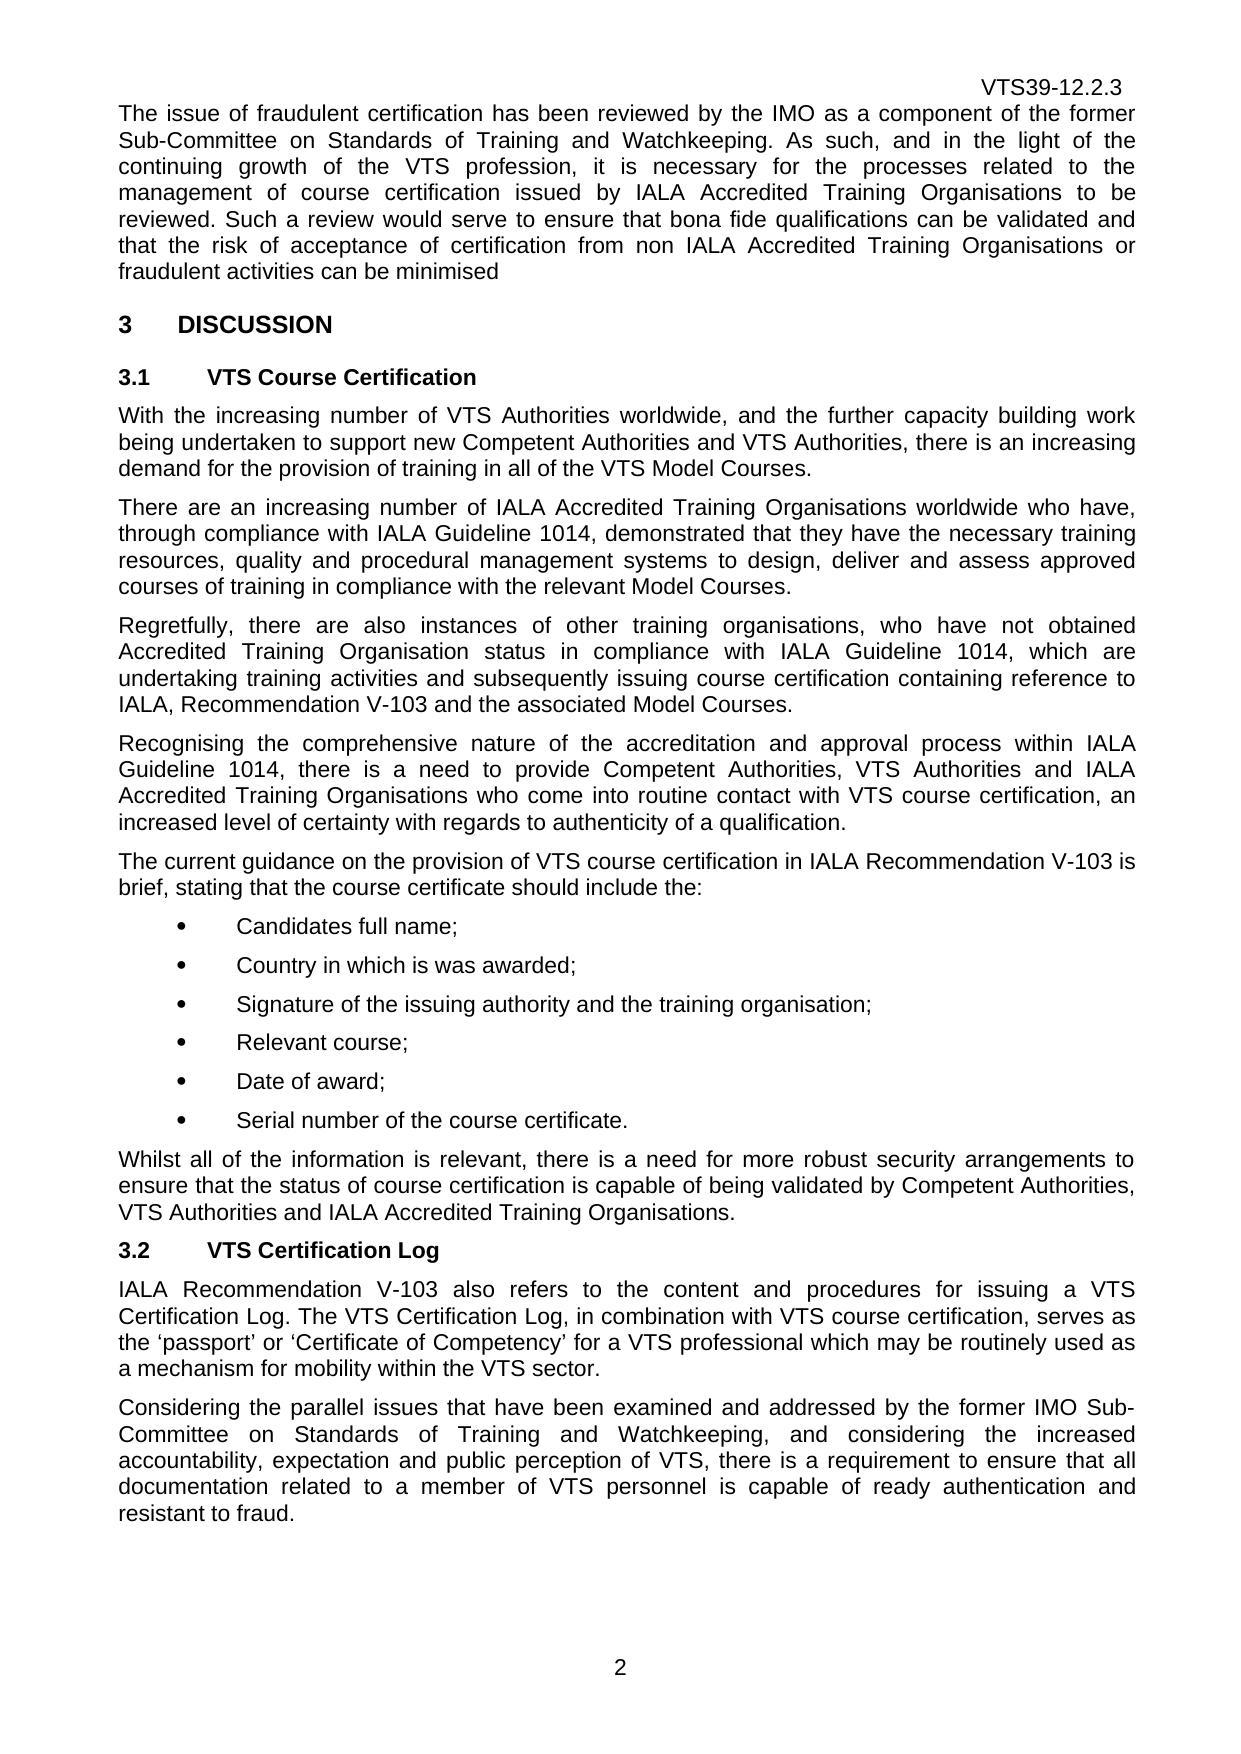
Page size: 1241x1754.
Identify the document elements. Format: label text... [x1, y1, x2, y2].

subtitle Discussion [118, 310, 1137, 338]
text Recognising the comprehensive nature of the accreditation and approval process within IALA Guideline 1014, there is a need to provide Competent Authorities, VTS Authorities and IALA Accredited Training Organisations who come into routine contact with VTS course certification, an increased level of certainty with regards to authenticity of a qualification. [118, 730, 1137, 835]
list Serial number of the course certificate. [177, 1107, 1137, 1133]
list Relevant course; [177, 1029, 1137, 1056]
list Country in which is was awarded; [177, 952, 1137, 978]
text Regretfully, there are also instances of other training organisations, who have not obtained Accredited Training Organisation status in compliance with IALA Guideline 1014, which are undertaking training activities and subsequently issuing course certification containing reference to IALA, Recommendation V-103 and the associated Model Courses. [118, 612, 1137, 717]
text The issue of fraudulent certification has been reviewed by the IMO as a component of the former Sub-Committee on Standards of Training and Watchkeeping. As such, and in the light of the continuing growth of the VTS profession, it is necessary for the processes related to the management of course certification issued by IALA Accredited Training Organisations to be reviewed. Such a review would serve to ensure that bona fide qualifications can be validated and that the risk of acceptance of certification from non IALA Accredited Training Organisations or fraudulent activities can be minimised [118, 100, 1137, 285]
text IALA Recommendation V-103 also refers to the content and procedures for issuing a VTS Certification Log. The VTS Certification Log, in combination with VTS course certification, serves as the ‘passport’ or ‘Certificate of Competency’ for a VTS professional which may be routinely used as a mechanism for mobility within the VTS sector. [118, 1276, 1137, 1382]
subtitle VTS Certification Log [118, 1237, 1137, 1264]
list Signature of the issuing authority and the training organisation; [177, 991, 1137, 1017]
list Date of award; [177, 1068, 1137, 1094]
text With the increasing number of VTS Authorities worldwide, and the further capacity building work being undertaken to support new Competent Authorities and VTS Authorities, there is an increasing demand for the provision of training in all of the VTS Model Courses. [118, 402, 1137, 481]
text There are an increasing number of IALA Accredited Training Organisations worldwide who have, through compliance with IALA Guideline 1014, demonstrated that they have the necessary training resources, quality and procedural management systems to design, deliver and assess approved courses of training in compliance with the relevant Model Courses. [118, 494, 1137, 599]
text The current guidance on the provision of VTS course certification in IALA Recommendation V-103 is brief, stating that the course certificate should include the: [118, 848, 1137, 900]
text Considering the parallel issues that have been examined and addressed by the former IMO Sub-Committee on Standards of Training and Watchkeeping, and considering the increased accountability, expectation and public perception of VTS, there is a requirement to ensure that all documentation related to a member of VTS personnel is capable of ready authentication and resistant to fraud. [118, 1394, 1137, 1526]
subtitle VTS Course Certification [118, 363, 1137, 390]
list Candidates full name; [177, 913, 1137, 939]
text Whilst all of the information is relevant, there is a need for more robust security arrangements to ensure that the status of course certification is capable of being validated by Competent Authorities, VTS Authorities and IALA Accredited Training Organisations. [118, 1146, 1137, 1225]
